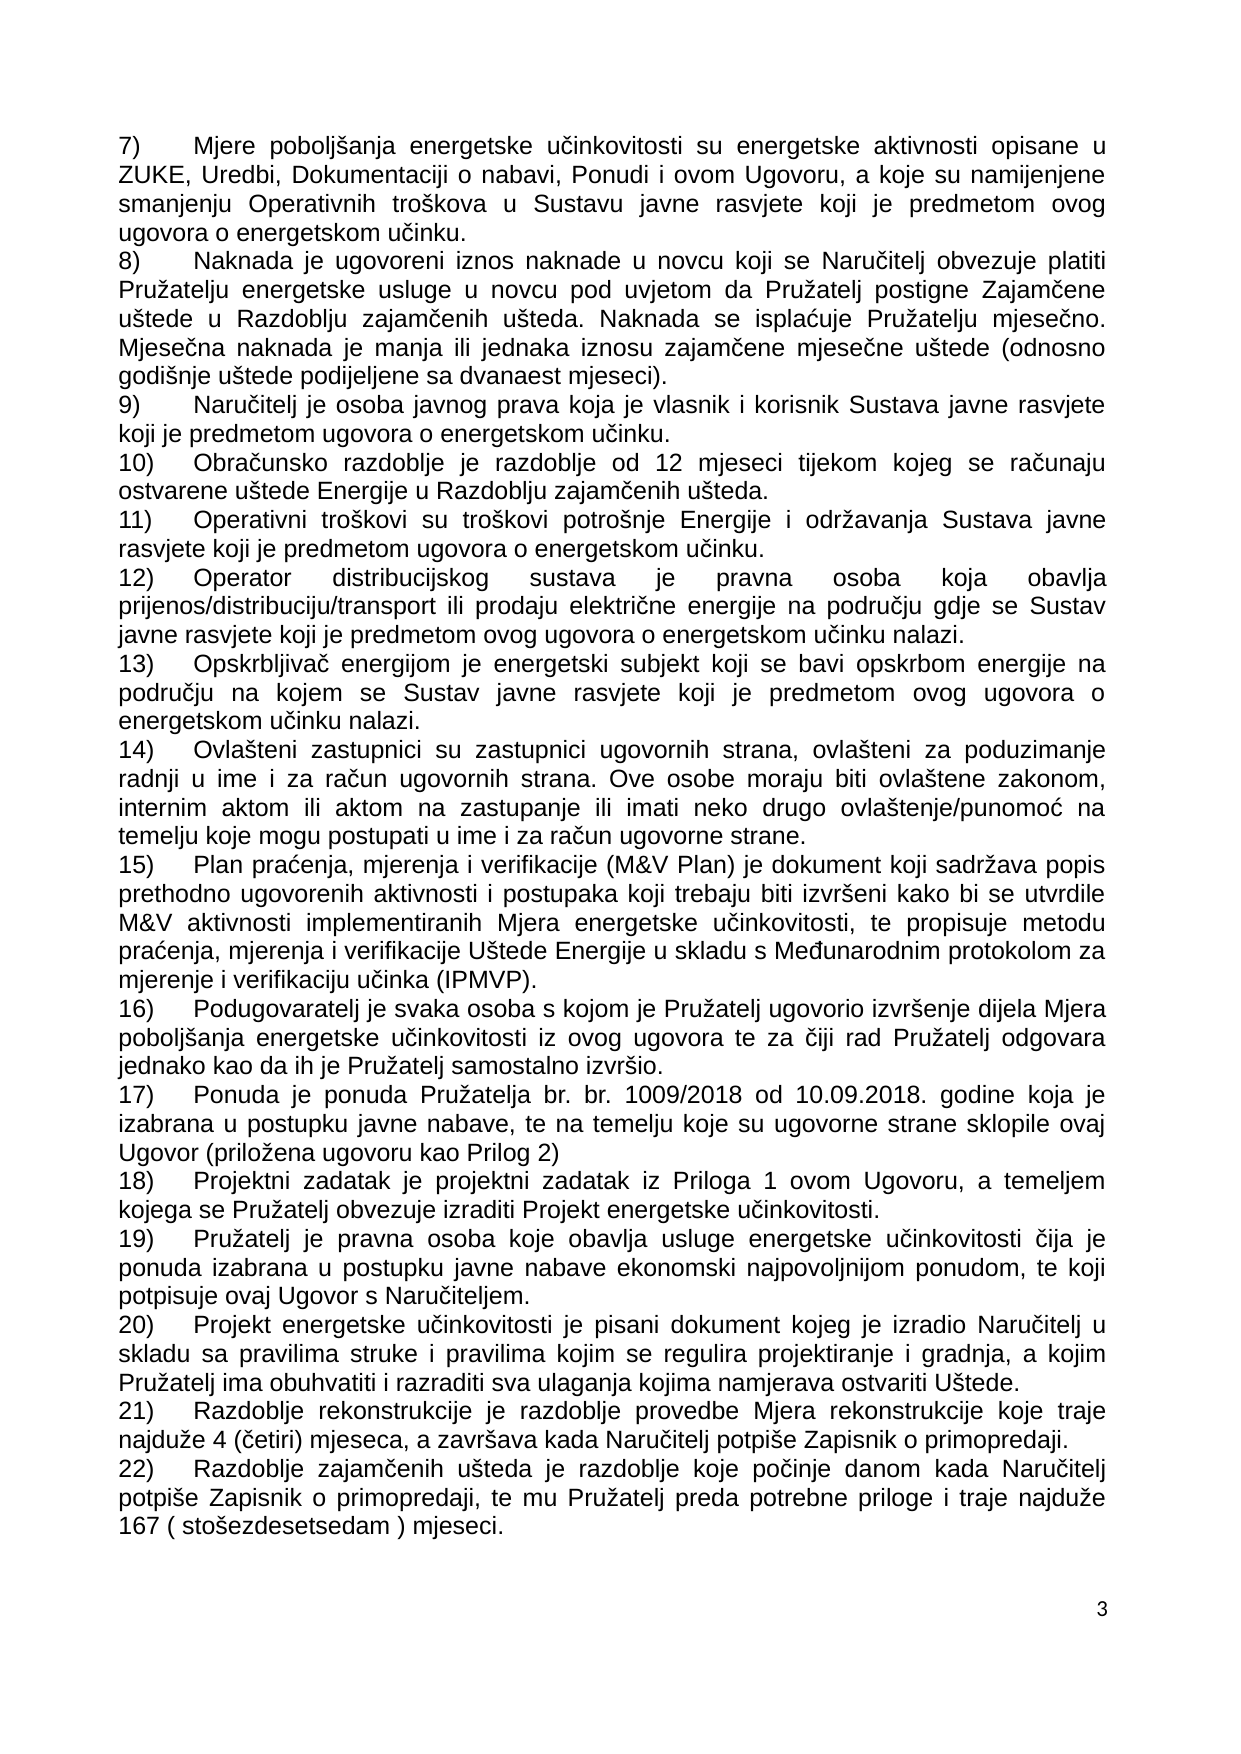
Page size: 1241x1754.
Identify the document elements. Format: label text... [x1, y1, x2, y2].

text 9) Naručitelj je osoba javnog prava koja je vlasnik i korisnik Sustava javne rasvjete koji je predmetom ugovora o energetskom učinku. [118, 390, 1107, 448]
text 15) Plan praćenja, mjerenja i verifikacije (M&V Plan) je dokument koji sadržava popis prethodno ugovorenih aktivnosti i postupaka koji trebaju biti izvršeni kako bi se utvrdile M&V aktivnosti implementiranih Mjera energetske učinkovitosti, te propisuje metodu praćenja, mjerenja i verifikacije Uštede Energije u skladu s Međunarodnim protokolom za mjerenje i verifikaciju učinka (IPMVP). [118, 850, 1107, 994]
text 20) Projekt energetske učinkovitosti je pisani dokument kojeg je izradio Naručitelj u skladu sa pravilima struke i pravilima kojim se regulira projektiranje i gradnja, a kojim Pružatelj ima obuhvatiti i razraditi sva ulaganja kojima namjerava ostvariti Uštede. [118, 1310, 1107, 1396]
text 16) Podugovaratelj je svaka osoba s kojom je Pružatelj ugovorio izvršenje dijela Mjera poboljšanja energetske učinkovitosti iz ovog ugovora te za čiji rad Pružatelj odgovara jednako kao da ih je Pružatelj samostalno izvršio. [118, 994, 1107, 1080]
text 18) Projektni zadatak je projektni zadatak iz Priloga 1 ovom Ugovoru, a temeljem kojega se Pružatelj obvezuje izraditi Projekt energetske učinkovitosti. [118, 1166, 1107, 1224]
text 19) Pružatelj je pravna osoba koje obavlja usluge energetske učinkovitosti čija je ponuda izabrana u postupku javne nabave ekonomski najpovoljnijom ponudom, te koji potpisuje ovaj Ugovor s Naručiteljem. [118, 1224, 1107, 1310]
text 17) Ponuda je ponuda Pružatelja br. br. 1009/2018 od 10.09.2018. godine koja je izabrana u postupku javne nabave, te na temelju koje su ugovorne strane sklopile ovaj Ugovor (priložena ugovoru kao Prilog 2) [118, 1080, 1107, 1166]
text 12) Operator distribucijskog sustava je pravna osoba koja obavlja prijenos/distribuciju/transport ili prodaju električne energije na području gdje se Sustav javne rasvjete koji je predmetom ovog ugovora o energetskom učinku nalazi. [118, 563, 1107, 649]
text 14) Ovlašteni zastupnici su zastupnici ugovornih strana, ovlašteni za poduzimanje radnji u ime i za račun ugovornih strana. Ove osobe moraju biti ovlaštene zakonom, internim aktom ili aktom na zastupanje ili imati neko drugo ovlaštenje/punomoć na temelju koje mogu postupati u ime i za račun ugovorne strane. [118, 735, 1107, 850]
text 13) Opskrbljivač energijom je energetski subjekt koji se bavi opskrbom energije na području na kojem se Sustav javne rasvjete koji je predmetom ovog ugovora o energetskom učinku nalazi. [118, 649, 1107, 735]
text 8) Naknada je ugovoreni iznos naknade u novcu koji se Naručitelj obvezuje platiti Pružatelju energetske usluge u novcu pod uvjetom da Pružatelj postigne Zajamčene uštede u Razdoblju zajamčenih ušteda. Naknada se isplaćuje Pružatelju mjesečno. Mjesečna naknada je manja ili jednaka iznosu zajamčene mjesečne uštede (odnosno godišnje uštede podijeljene sa dvanaest mjeseci). [118, 246, 1107, 390]
text 21) Razdoblje rekonstrukcije je razdoblje provedbe Mjera rekonstrukcije koje traje najduže 4 (četiri) mjeseca, a završava kada Naručitelj potpiše Zapisnik o primopredaji. [118, 1396, 1107, 1454]
text 10) Obračunsko razdoblje je razdoblje od 12 mjeseci tijekom kojeg se računaju ostvarene uštede Energije u Razdoblju zajamčenih ušteda. [118, 448, 1107, 505]
text 22) Razdoblje zajamčenih ušteda je razdoblje koje počinje danom kada Naručitelj potpiše Zapisnik o primopredaji, te mu Pružatelj preda potrebne priloge i traje najduže 167 ( stošezdesetsedam ) mjeseci. [118, 1454, 1107, 1540]
text 7) Mjere poboljšanja energetske učinkovitosti su energetske aktivnosti opisane u ZUKE, Uredbi, Dokumentaciji o nabavi, Ponudi i ovom Ugovoru, a koje su namijenjene smanjenju Operativnih troškova u Sustavu javne rasvjete koji je predmetom ovog ugovora o energetskom učinku. [118, 131, 1107, 246]
text 11) Operativni troškovi su troškovi potrošnje Energije i održavanja Sustava javne rasvjete koji je predmetom ugovora o energetskom učinku. [118, 505, 1107, 563]
